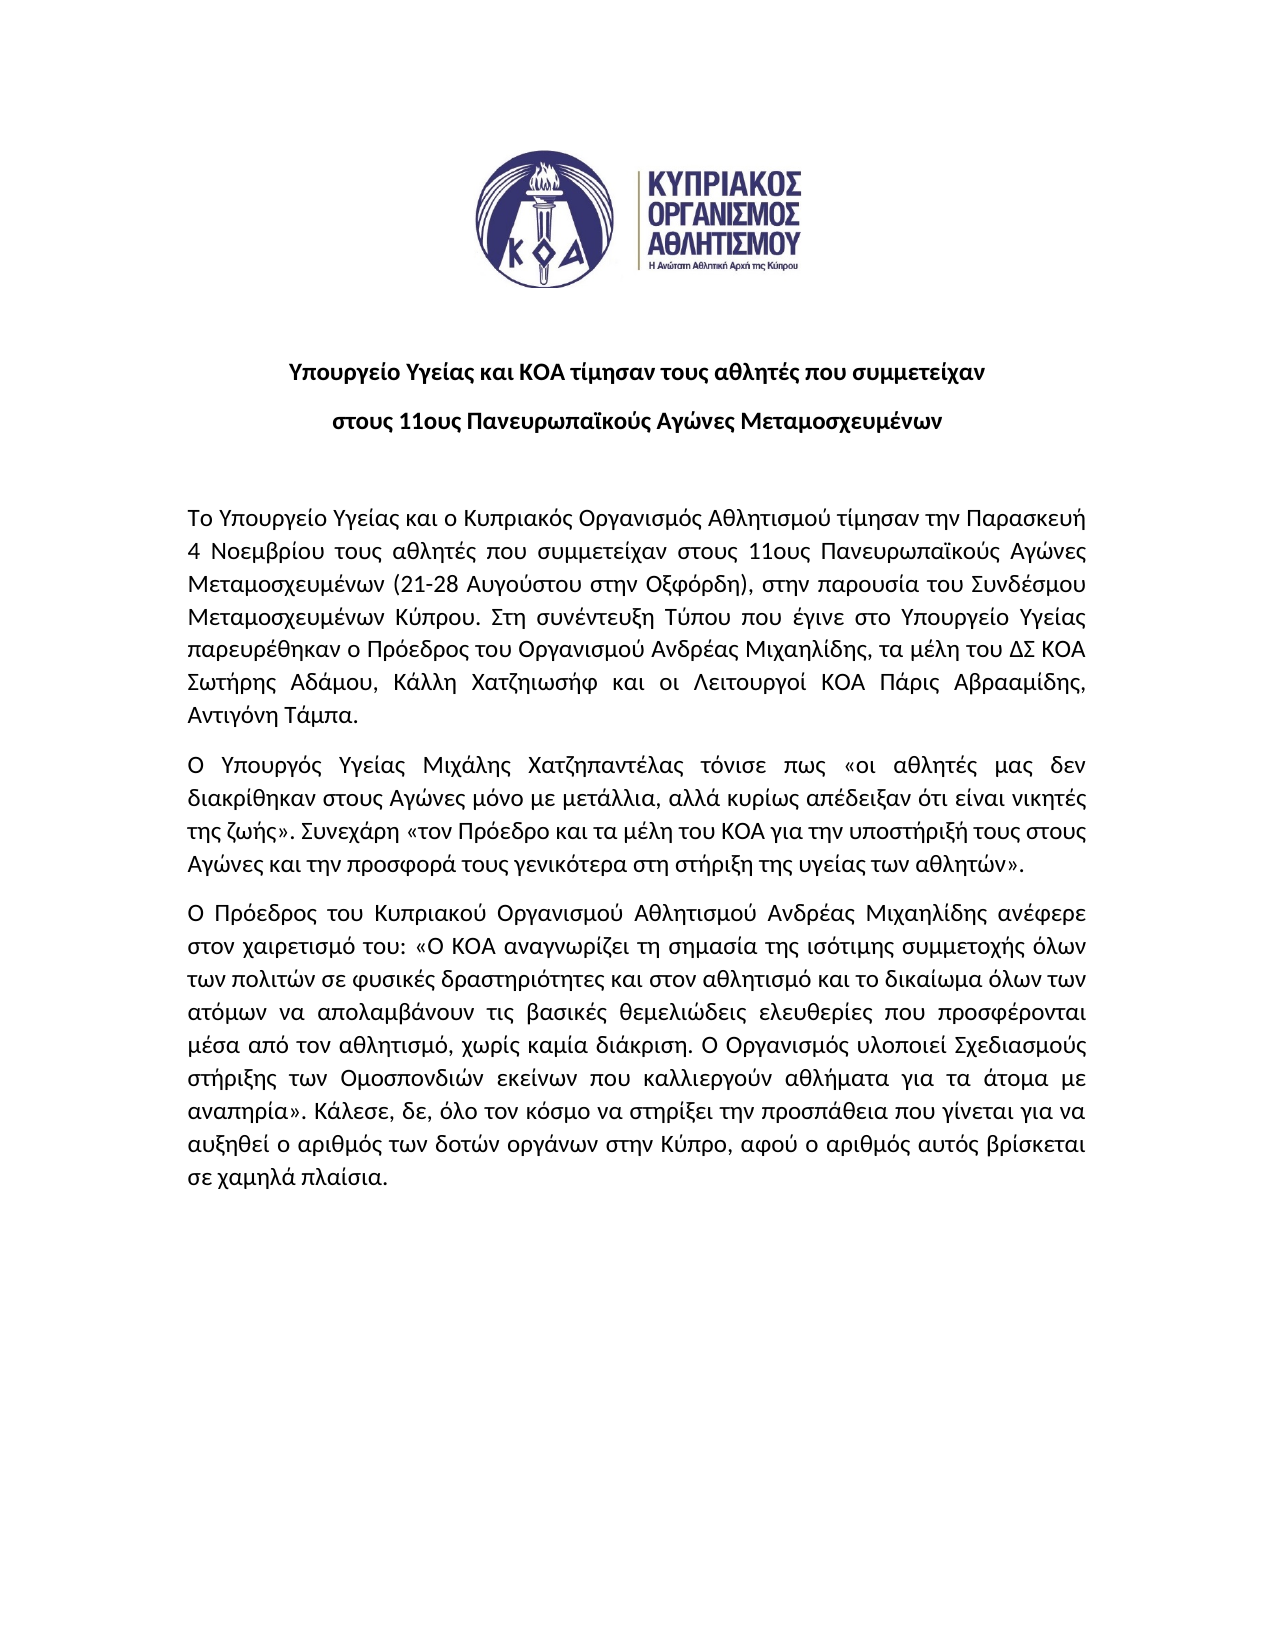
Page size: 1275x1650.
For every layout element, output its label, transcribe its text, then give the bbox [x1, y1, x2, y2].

text Ο Πρόεδρος του Κυπριακού Οργανισμού Αθλητισμού Ανδρέας Μιχαηλίδης ανέφερε στον χαιρετισμό του: «Ο ΚΟΑ αναγνωρίζει τη σημασία της ισότιμης συμμετοχής όλων των πολιτών σε φυσικές δραστηριότητες και στον αθλητισμό και το δικαίωμα όλων των ατόμων να απολαμβάνουν τις βασικές θεμελιώδεις ελευθερίες που προσφέρονται μέσα από τον αθλητισμό, χωρίς καμία διάκριση. Ο Οργανισμός υλοποιεί Σχεδιασμούς στήριξης των Ομοσπονδιών εκείνων που καλλιεργούν αθλήματα για τα άτομα με αναπηρία». Κάλεσε, δε, όλο τον κόσμο να στηρίξει την προσπάθεια που γίνεται για να αυξηθεί ο αριθμός των δοτών οργάνων στην Κύπρο, αφού ο αριθμός αυτός βρίσκεται σε χαμηλά πλαίσια. [187, 897, 1087, 1191]
picture [473, 150, 802, 288]
text Το Υπουργείο Υγείας και ο Κυπριακός Οργανισμός Αθλητισμού τίμησαν την Παρασκευή 4 Νοεμβρίου τους αθλητές που συμμετείχαν στους 11ους Πανευρωπαϊκούς Αγώνες Μεταμοσχευμένων (21-28 Αυγούστου στην Οξφόρδη), στην παρουσία του Συνδέσμου Μεταμοσχευμένων Κύπρου. Στη συνέντευξη Τύπου που έγινε στο Υπουργείο Υγείας παρευρέθηκαν ο Πρόεδρος του Οργανισμού Ανδρέας Μιχαηλίδης, τα μέλη του ΔΣ ΚΟΑ Σωτήρης Αδάμου, Κάλλη Χατζηιωσήφ και οι Λειτουργοί ΚΟΑ Πάρις Αβρααμίδης, Αντιγόνη Τάμπα. [187, 502, 1087, 730]
text στους 11ους Πανευρωπαϊκούς Αγώνες Μεταμοσχευμένων [187, 406, 1087, 436]
text Υπουργείο Υγείας και ΚΟΑ τίμησαν τους αθλητές που συμμετείχαν [187, 356, 1087, 386]
text Ο Υπουργός Υγείας Μιχάλης Χατζηπαντέλας τόνισε πως «οι αθλητές μας δεν διακρίθηκαν στους Αγώνες μόνο με μετάλλια, αλλά κυρίως απέδειξαν ότι είναι νικητές της ζωής». Συνεχάρη «τον Πρόεδρο και τα μέλη του ΚΟΑ για την υποστήριξή τους στους Αγώνες και την προσφορά τους γενικότερα στη στήριξη της υγείας των αθλητών». [187, 749, 1087, 878]
